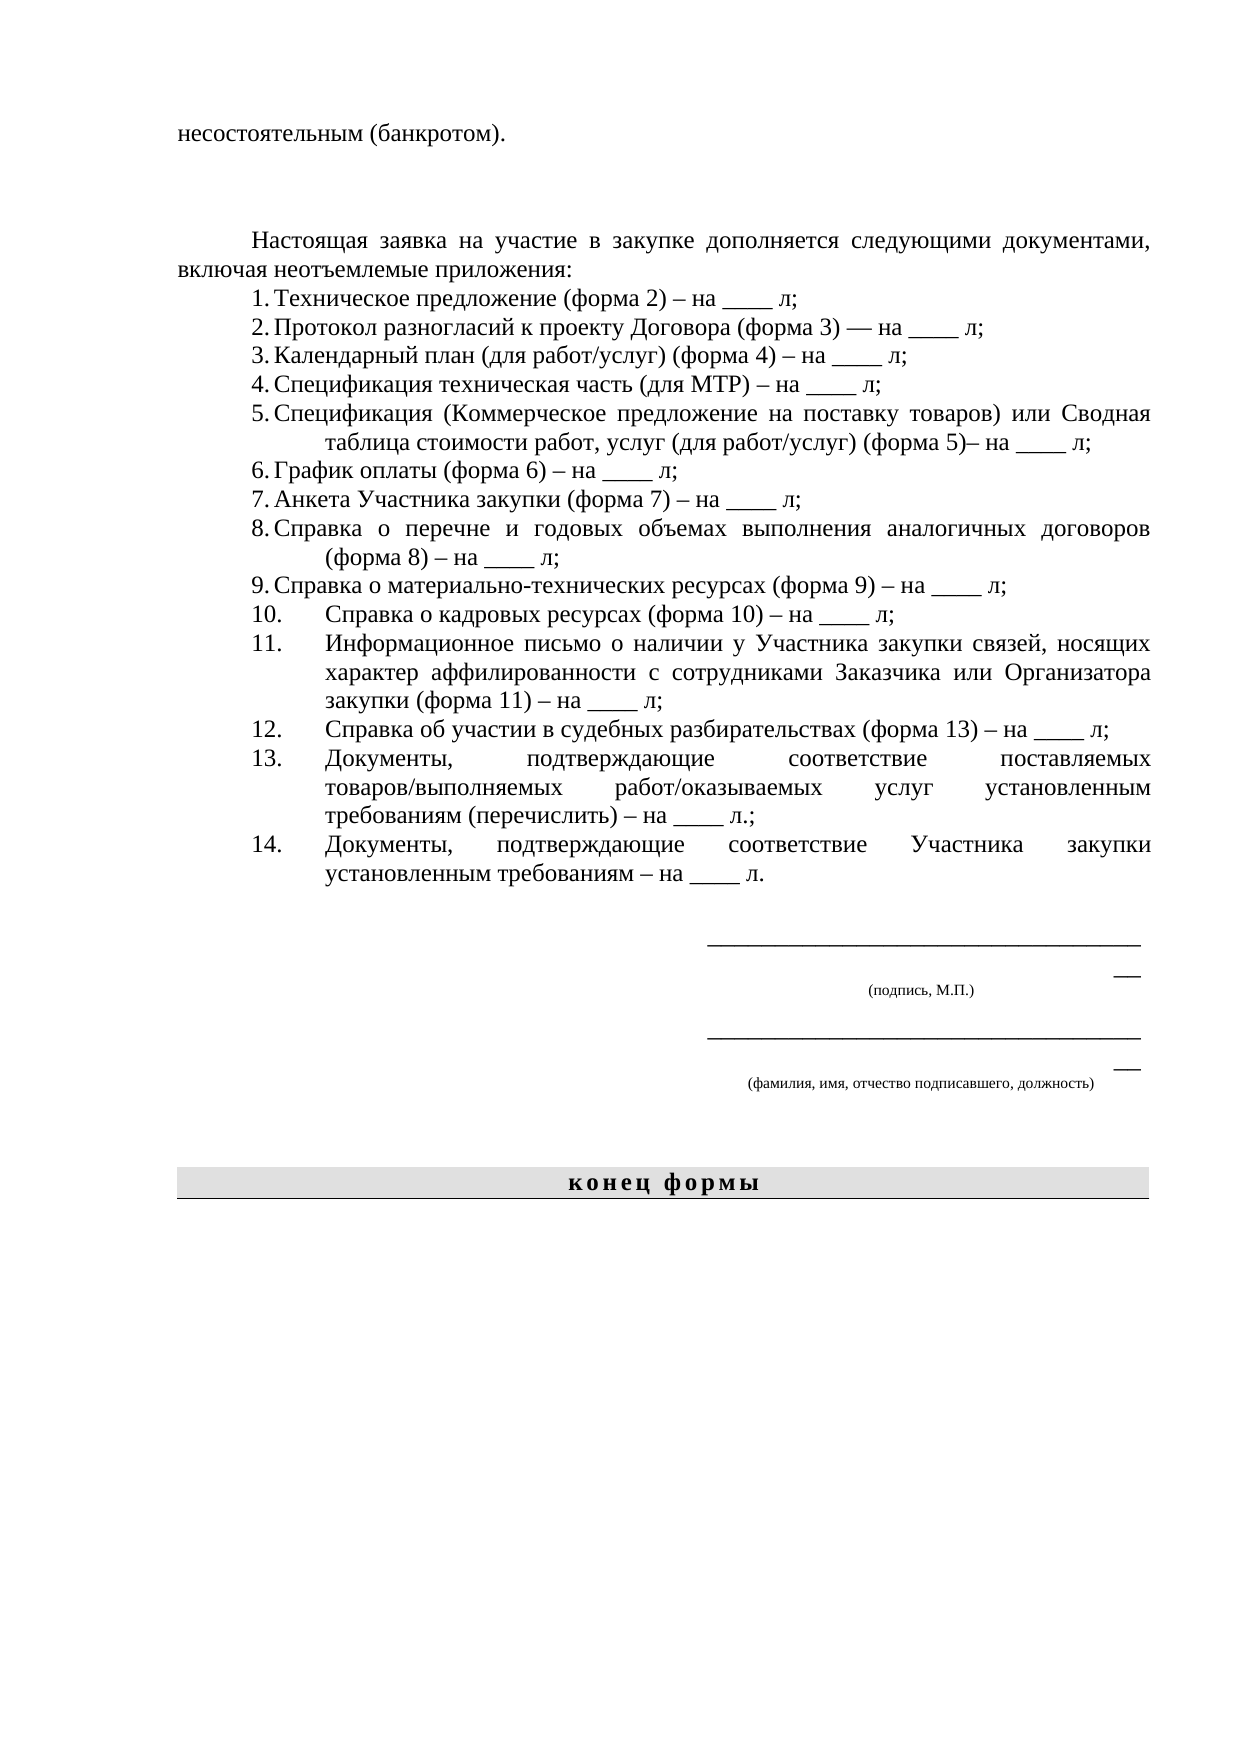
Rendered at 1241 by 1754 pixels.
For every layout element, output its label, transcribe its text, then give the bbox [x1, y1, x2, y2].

list Протокол разногласий к проекту Договора (форма 3) — на ____ л; [251, 312, 1152, 341]
table_header __________________________________ (подпись, М.П.) [691, 918, 1152, 1011]
text Настоящая заявка на участие в закупке дополняется следующими документами, включая неотъемлемые приложения: [177, 226, 1152, 283]
list Анкета Участника закупки (форма 7) – на ____ л; [251, 484, 1152, 513]
list Документы, подтверждающие соответствие поставляемых товаров/выполняемых работ/оказываемых услуг установленным требованиям (перечислить) – на ____ л.; [251, 743, 1152, 829]
list Справка об участии в судебных разбирательствах (форма 13) – на ____ л; [251, 714, 1152, 743]
list Справка о материально-технических ресурсах (форма 9) – на ____ л; [251, 571, 1152, 599]
text конец формы [177, 1167, 1149, 1198]
list Справка о кадровых ресурсах (форма 10) – на ____ л; [251, 599, 1152, 628]
table_cell __________________________________ (фамилия, имя, отчество подписавшего, должность) [691, 1011, 1152, 1105]
list Спецификация техническая часть (для МТР) – на ____ л; [251, 369, 1152, 398]
list Справка о перечне и годовых объемах выполнения аналогичных договоров (форма 8) – на ____ л; [251, 513, 1152, 571]
list Техническое предложение (форма 2) – на ____ л; [251, 283, 1152, 312]
list Информационное письмо о наличии у Участника закупки связей, носящих характер аффилированности с сотрудниками Заказчика или Организатора закупки (форма 11) – на ____ л; [251, 628, 1152, 714]
list График оплаты (форма 6) – на ____ л; [251, 456, 1152, 484]
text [177, 118, 1152, 147]
list Спецификация (Коммерческое предложение на поставку товаров) или Сводная таблица стоимости работ, услуг (для работ/услуг) (форма 5)– на ____ л; [251, 398, 1152, 456]
list Документы, подтверждающие соответствие Участника закупки установленным требованиям – на ____ л. [251, 829, 1152, 887]
list Календарный план (для работ/услуг) (форма 4) – на ____ л; [251, 341, 1152, 369]
